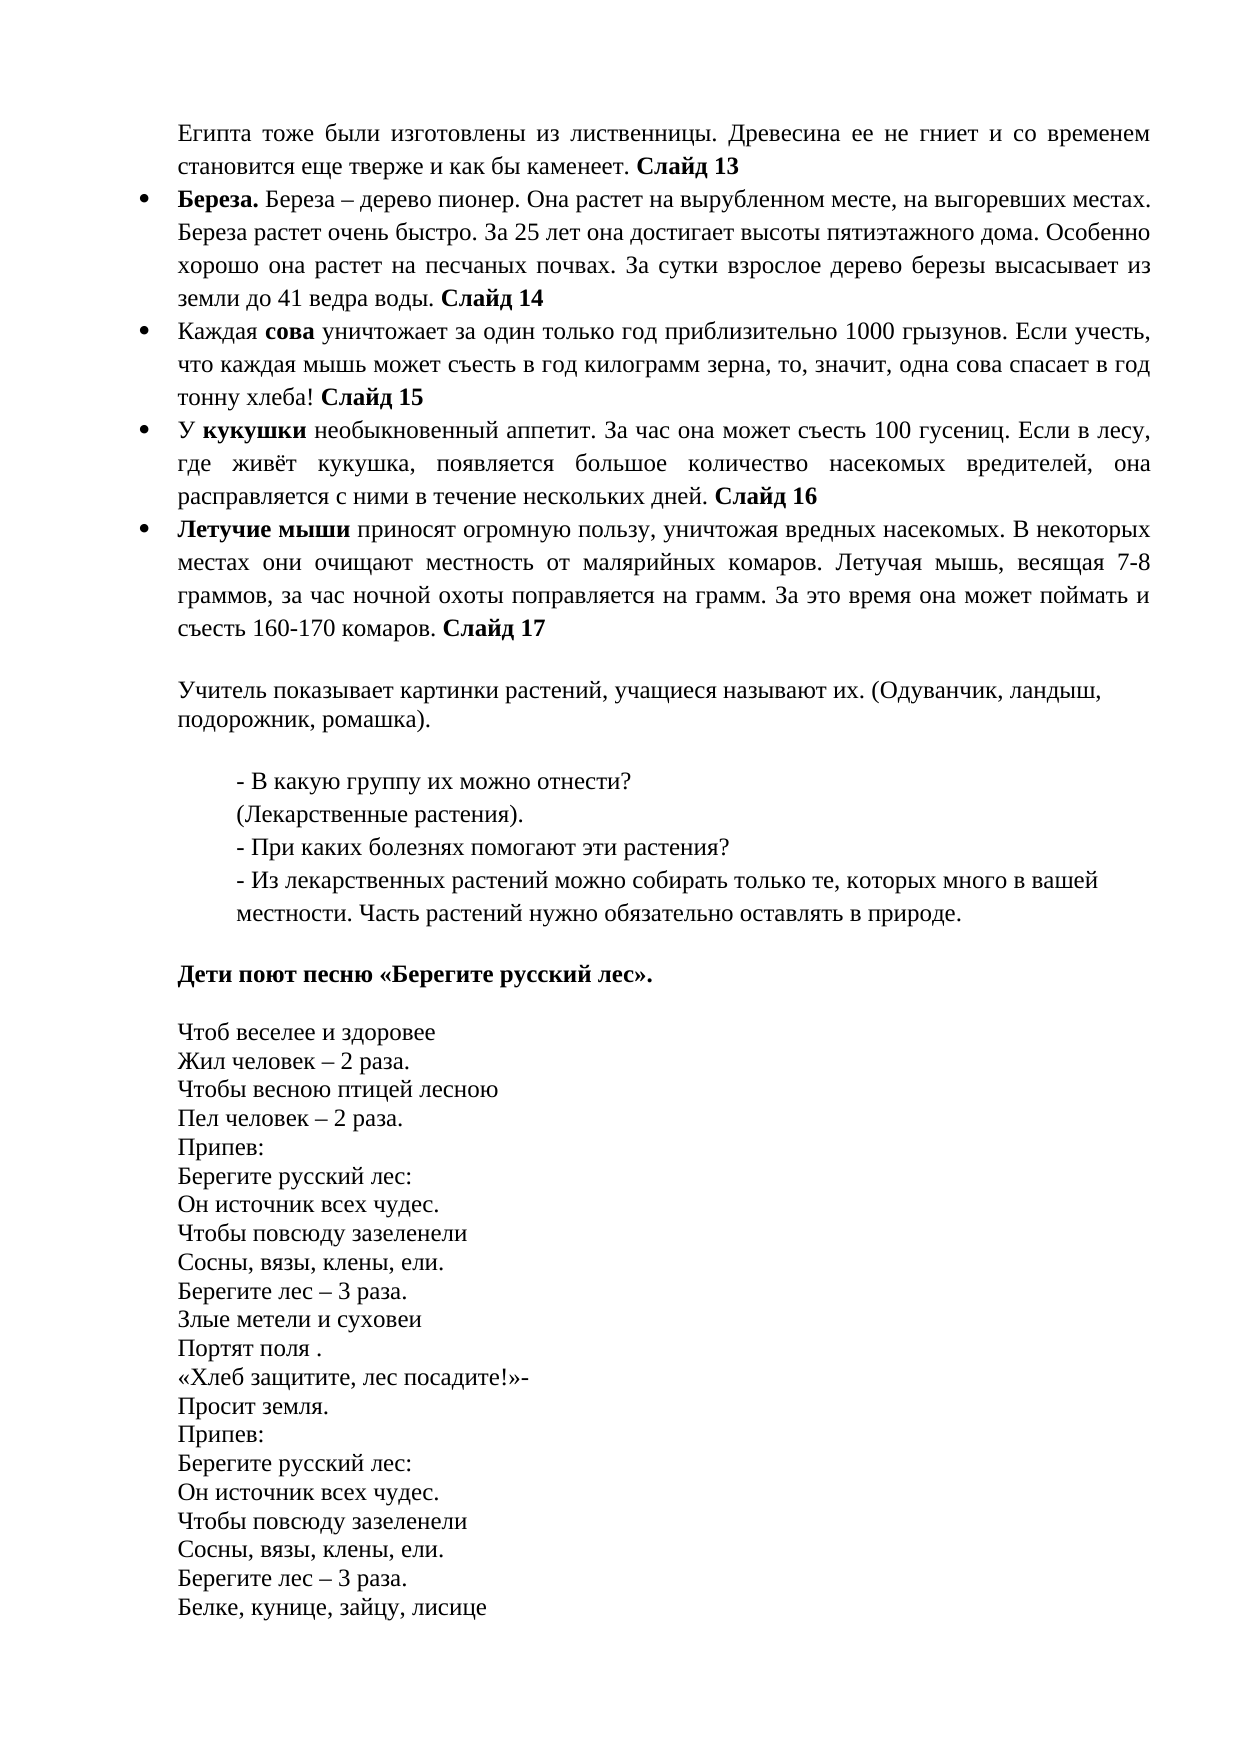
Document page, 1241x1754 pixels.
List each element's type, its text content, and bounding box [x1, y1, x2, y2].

text - Из лекарственных растений можно собирать только те, которых много в вашей местности. Часть растений нужно обязательно оставлять в природе. [236, 865, 1152, 927]
text - При каких болезнях помогают эти растения? [236, 832, 1152, 861]
text (Лекарственные растения). [236, 799, 1152, 827]
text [177, 1563, 1152, 1621]
text Чтоб веселее и здоровее Жил человек – 2 раза. Чтобы весною птицей лесною Пел человек – 2 раза. Припев: Берегите русский лес: Он источник всех чудес. Чтобы повсюду зазеленели Сосны, вязы, клены, ели. [177, 1017, 1152, 1276]
text Припев: Берегите русский лес: Он источник всех чудес. Чтобы повсюду зазеленели Сосны, вязы, клены, ели. [177, 1419, 1152, 1563]
text Учитель показывает картинки растений, учащиеся называют их. (Одуванчик, ландыш, подорожник, ромашка). [177, 675, 1152, 733]
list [140, 118, 1152, 180]
list Береза. Береза – дерево пионер. Она растет на вырубленном месте, на выгоревших местах. Береза растет очень быстро. За 25 лет она достигает высоты пятиэтажного дома. Особенно хорошо она растет на песчаных почвах. За сутки взрослое дерево березы высасывает из земли до 41 ведра воды. Слайд 14 [140, 184, 1152, 312]
text Берегите лес – 3 раза. [177, 1276, 1152, 1304]
list Летучие мыши приносят огромную пользу, уничтожая вредных насекомых. В некоторых местах они очищают местность от малярийных комаров. Летучая мышь, весящая 7-8 граммов, за час ночной охоты поправляется на грамм. За это время она может поймать и съесть 160-170 комаров. Слайд 17 [140, 514, 1152, 642]
text Дети поют песню «Берегите русский лес». [177, 959, 1152, 988]
text Злые метели и суховеи Портят поля . «Хлеб защитите, лес посадите!»- Просит земля. [177, 1304, 1152, 1419]
text - В какую группу их можно отнести? [236, 766, 1152, 794]
list У кукушки необыкновенный аппетит. За час она может съесть 100 гусениц. Если в лесу, где живёт кукушка, появляется большое количество насекомых вредителей, она расправляется с ними в течение нескольких дней. Слайд 16 [140, 415, 1152, 510]
list Каждая сова уничтожает за один только год приблизительно 1000 грызунов. Если учесть, что каждая мышь может съесть в год килограмм зерна, то, значит, одна сова спасает в год тонну хлеба! Слайд 15 [140, 316, 1152, 411]
